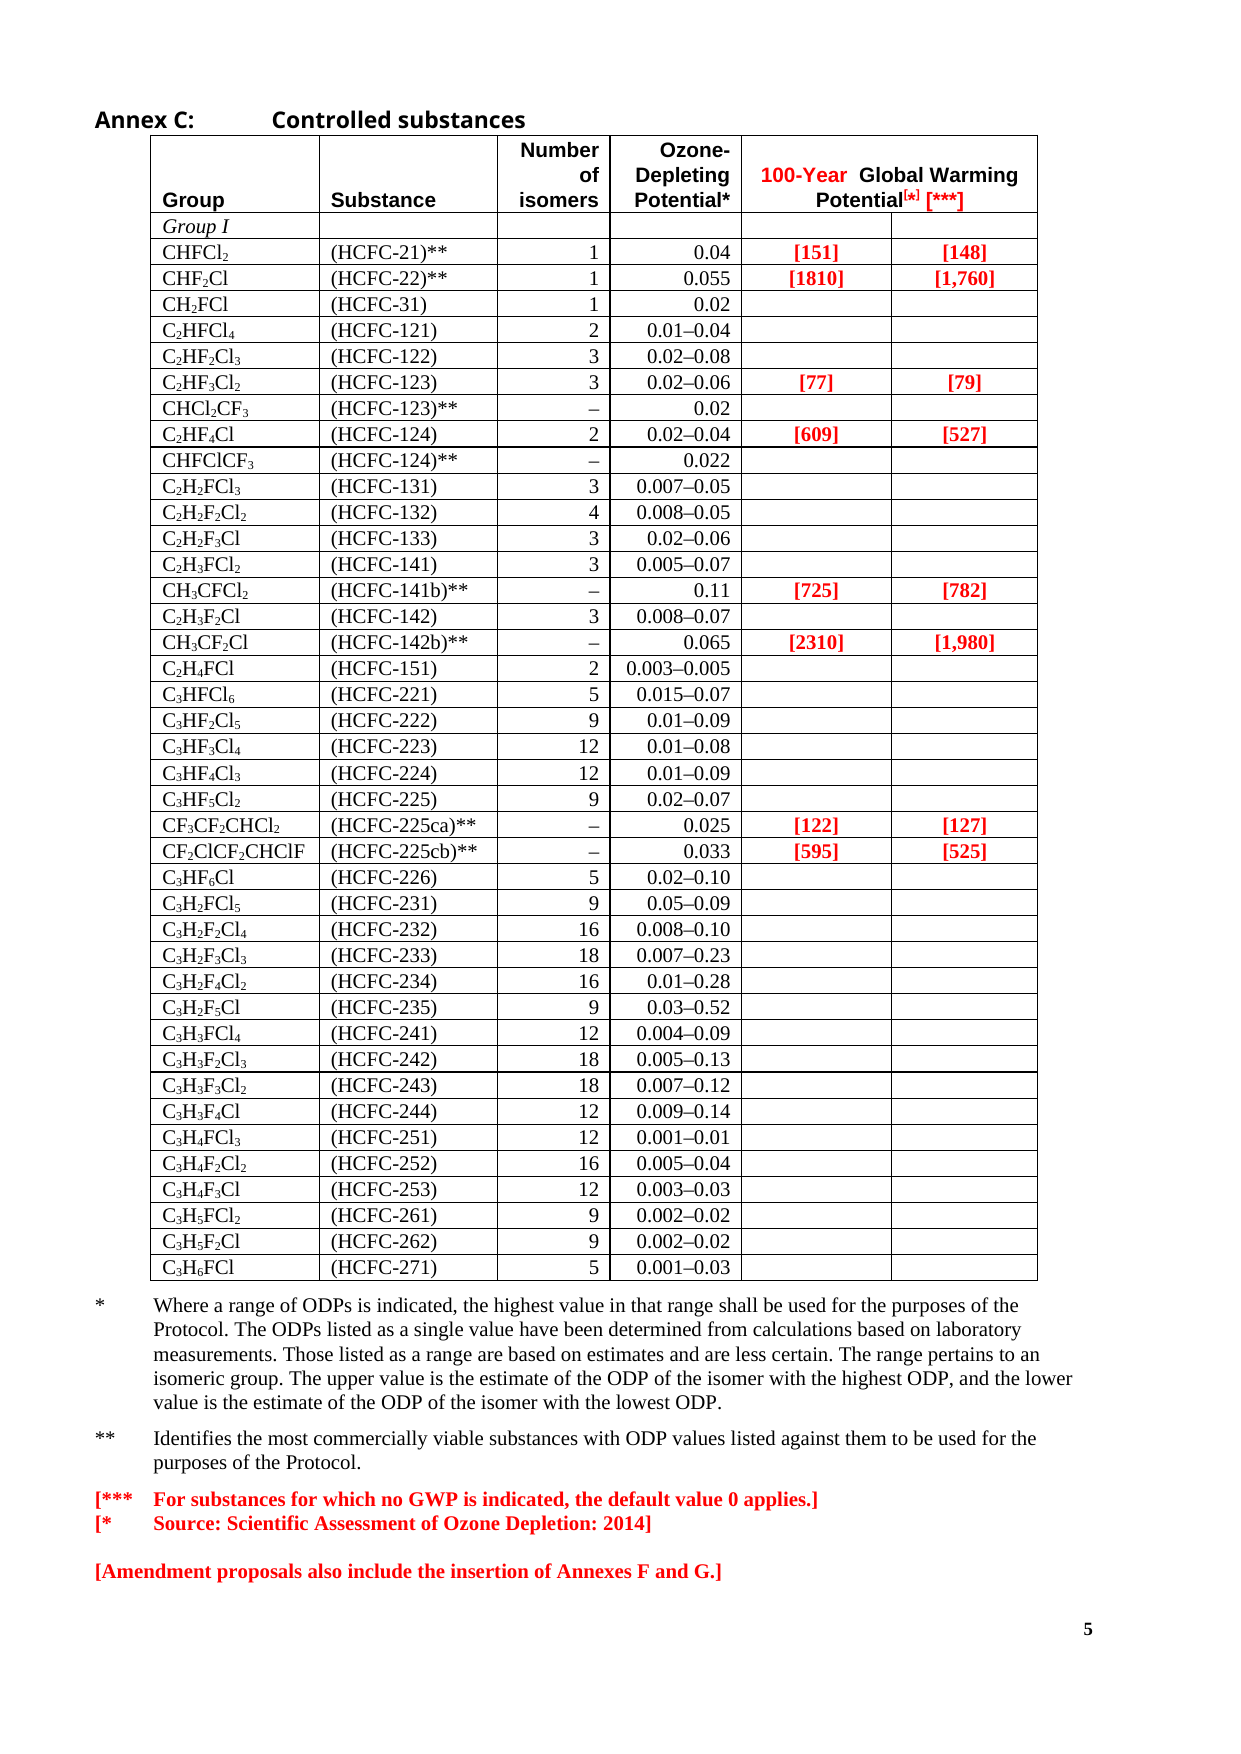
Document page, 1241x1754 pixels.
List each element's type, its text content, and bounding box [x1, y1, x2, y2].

table_cell [609] [742, 421, 891, 446]
table_cell CH3CF2Cl [151, 630, 319, 655]
table_cell (HCFC-142) [320, 604, 497, 629]
table_cell [892, 213, 1037, 238]
table_cell [892, 317, 1037, 342]
table_cell 0.05–0.09 [611, 890, 741, 915]
table_cell 0.02–0.06 [611, 526, 741, 551]
table_cell (HCFC-123)** [320, 395, 497, 420]
table_cell 0.01–0.04 [611, 317, 741, 342]
table_cell [892, 604, 1037, 629]
table_cell 0.007–0.05 [611, 474, 741, 498]
table_cell C3H3F4Cl [151, 1099, 319, 1123]
table_cell (HCFC-253) [320, 1177, 497, 1202]
table_cell (HCFC-235) [320, 994, 497, 1019]
table_cell 1 [498, 265, 609, 290]
table_cell 0.003–0.03 [611, 1177, 741, 1202]
table_cell [742, 708, 891, 733]
table_cell 12 [498, 1125, 609, 1149]
table_cell [742, 734, 891, 759]
table_cell [742, 448, 891, 472]
table_cell 16 [498, 1151, 609, 1176]
table_cell [2310] [742, 630, 891, 655]
table_cell CHF2Cl [151, 265, 319, 290]
table_cell [892, 1255, 1037, 1280]
text ** Identifies the most commercially viable substances with ODP values listed against them to be used for the purposes of the Protocol. [94, 1426, 1092, 1474]
table_cell C3H5F2Cl [151, 1229, 319, 1254]
table_cell 0.065 [611, 630, 741, 655]
table_cell (HCFC-251) [320, 1125, 497, 1149]
table_cell [892, 1177, 1037, 1202]
table_cell (HCFC-121) [320, 317, 497, 342]
table_cell C3H2F4Cl2 [151, 968, 319, 993]
text * Where a range of ODPs is indicated, the highest value in that range shall be used for the purposes of the Protocol. The ODPs listed as a single value have been determined from calculations based on laboratory measurements. Those listed as a range are based on estimates and are less certain. The range pertains to an isomeric group. The upper value is the estimate of the ODP of the isomer with the highest ODP, and the lower value is the estimate of the ODP of the isomer with the lowest ODP. [94, 1293, 1092, 1414]
table_cell 5 [498, 682, 609, 707]
table_cell 0.02–0.07 [611, 786, 741, 811]
table_cell [742, 291, 891, 316]
table_cell (HCFC-271) [320, 1255, 497, 1280]
table_cell 0.015–0.07 [611, 682, 741, 707]
table_cell [892, 552, 1037, 577]
table_cell [892, 1046, 1037, 1071]
table_cell C3H3F2Cl3 [151, 1046, 319, 1071]
table_cell (HCFC-123) [320, 369, 497, 394]
table_cell [742, 1046, 891, 1071]
table_cell 12 [498, 1020, 609, 1045]
table_cell 18 [498, 1073, 609, 1097]
table_cell [892, 343, 1037, 368]
table_header Substance [320, 136, 497, 212]
table_cell 12 [498, 734, 609, 759]
table_cell [742, 760, 891, 785]
table_cell [892, 682, 1037, 707]
table_cell [742, 213, 891, 238]
table_cell [892, 916, 1037, 941]
table_cell C2HF3Cl2 [151, 369, 319, 394]
table_cell (HCFC-122) [320, 343, 497, 368]
table_cell [525] [892, 838, 1037, 863]
table_cell CF3CF2CHCl2 [151, 812, 319, 837]
table_cell (HCFC-31) [320, 291, 497, 316]
table_cell 0.02–0.10 [611, 864, 741, 889]
table_cell 3 [498, 552, 609, 577]
table_cell 3 [498, 343, 609, 368]
table_cell 0.01–0.09 [611, 760, 741, 785]
table_cell [742, 994, 891, 1019]
table_cell [742, 317, 891, 342]
table_cell 0.02–0.04 [611, 421, 741, 446]
table_cell C3H5FCl2 [151, 1203, 319, 1228]
table_cell [892, 526, 1037, 551]
table_cell 3 [498, 526, 609, 551]
table_header Group [151, 136, 319, 212]
table_cell [127] [892, 812, 1037, 837]
table_cell [892, 734, 1037, 759]
table_cell [742, 682, 891, 707]
table_cell 0.01–0.08 [611, 734, 741, 759]
table_cell [79] [892, 369, 1037, 394]
table_cell [742, 343, 891, 368]
table_cell [892, 1020, 1037, 1045]
table_cell [892, 890, 1037, 915]
table_cell (HCFC-242) [320, 1046, 497, 1071]
table_cell (HCFC-221) [320, 682, 497, 707]
table_cell [742, 864, 891, 889]
table_cell 0.007–0.23 [611, 942, 741, 967]
table_cell CHFCl2 [151, 239, 319, 264]
table_cell [892, 1151, 1037, 1176]
table_cell C3HF4Cl3 [151, 760, 319, 785]
table_cell [742, 1099, 891, 1123]
table_cell [892, 994, 1037, 1019]
table_cell (HCFC-252) [320, 1151, 497, 1176]
table_cell 18 [498, 1046, 609, 1071]
table_cell (HCFC-222) [320, 708, 497, 733]
table_cell [892, 968, 1037, 993]
table_cell C3H2F3Cl3 [151, 942, 319, 967]
table_cell C3H2F5Cl [151, 994, 319, 1019]
table_cell 0.008–0.07 [611, 604, 741, 629]
table_cell 0.002–0.02 [611, 1203, 741, 1228]
table_cell C2HFCl4 [151, 317, 319, 342]
table_cell 16 [498, 968, 609, 993]
table_cell 0.008–0.10 [611, 916, 741, 941]
table_cell – [498, 812, 609, 837]
table_cell [892, 1073, 1037, 1097]
table_cell (HCFC-225) [320, 786, 497, 811]
table_cell C3HF3Cl4 [151, 734, 319, 759]
table_cell [1,760] [892, 265, 1037, 290]
table_cell [892, 760, 1037, 785]
table_cell C3H4F2Cl2 [151, 1151, 319, 1176]
table_cell [742, 942, 891, 967]
table_cell 1 [498, 239, 609, 264]
table_cell [742, 656, 891, 681]
table_cell 0.02–0.06 [611, 369, 741, 394]
table_cell CF2ClCF2CHClF [151, 838, 319, 863]
table_cell [742, 395, 891, 420]
table_cell (HCFC-243) [320, 1073, 497, 1097]
table_cell [742, 552, 891, 577]
text [* Source: Scientific Assessment of Ozone Depletion: 2014] [94, 1511, 1092, 1535]
table_cell [742, 1073, 891, 1097]
table_cell 0.025 [611, 812, 741, 837]
table_cell (HCFC-233) [320, 942, 497, 967]
table_cell 2 [498, 421, 609, 446]
table_cell (HCFC-141b)** [320, 578, 497, 603]
table_cell 0.007–0.12 [611, 1073, 741, 1097]
table_cell (HCFC-241) [320, 1020, 497, 1045]
table_cell 0.005–0.13 [611, 1046, 741, 1071]
table_cell [1810] [742, 265, 891, 290]
table_cell [782] [892, 578, 1037, 603]
table_cell CH2FCl [151, 291, 319, 316]
table_cell 0.005–0.07 [611, 552, 741, 577]
table_cell C3HF5Cl2 [151, 786, 319, 811]
table_cell [742, 1203, 891, 1228]
table_cell (HCFC-244) [320, 1099, 497, 1123]
table_cell [77] [742, 369, 891, 394]
table_cell (HCFC-225cb)** [320, 838, 497, 863]
table_cell [320, 213, 497, 238]
table_cell [742, 786, 891, 811]
table_cell 2 [498, 317, 609, 342]
text [*** For substances for which no GWP is indicated, the default value 0 applies.] [94, 1487, 1092, 1511]
table_cell 9 [498, 890, 609, 915]
table_cell 0.03–0.52 [611, 994, 741, 1019]
table_cell C3HFCl6 [151, 682, 319, 707]
table_cell C3H2F2Cl4 [151, 916, 319, 941]
table_cell [742, 1125, 891, 1149]
table_cell 0.055 [611, 265, 741, 290]
table_cell C2HF4Cl [151, 421, 319, 446]
table_cell [892, 395, 1037, 420]
table_cell C3H2FCl5 [151, 890, 319, 915]
table_cell [725] [742, 578, 891, 603]
table_cell C2H2FCl3 [151, 474, 319, 498]
table_cell 5 [498, 864, 609, 889]
table_cell – [498, 578, 609, 603]
table_cell (HCFC-124) [320, 421, 497, 446]
table_cell 0.02–0.08 [611, 343, 741, 368]
table_cell – [498, 448, 609, 472]
table_cell 0.01–0.09 [611, 708, 741, 733]
table_cell 9 [498, 994, 609, 1019]
table_cell Group I [151, 213, 319, 238]
table_cell (HCFC-232) [320, 916, 497, 941]
table_cell [151] [742, 239, 891, 264]
table_cell CH3CFCl2 [151, 578, 319, 603]
table_cell 0.004–0.09 [611, 1020, 741, 1045]
table_header Ozone-Depleting Potential* [611, 136, 741, 212]
table_cell [611, 213, 741, 238]
table_cell 0.001–0.03 [611, 1255, 741, 1280]
table_cell 0.11 [611, 578, 741, 603]
table_cell [742, 1177, 891, 1202]
table_cell [892, 291, 1037, 316]
table_cell [498, 213, 609, 238]
table_cell 0.009–0.14 [611, 1099, 741, 1123]
table_cell (HCFC-226) [320, 864, 497, 889]
table_cell (HCFC-234) [320, 968, 497, 993]
table_header 100-Year Global Warming Potential[*] [***] [742, 136, 1037, 212]
table_cell CHCl2CF3 [151, 395, 319, 420]
table_cell 3 [498, 604, 609, 629]
table_cell 12 [498, 760, 609, 785]
text [Amendment proposals also include the insertion of Annexes F and G.] [94, 1559, 1092, 1584]
table_cell (HCFC-224) [320, 760, 497, 785]
table_cell 0.02 [611, 395, 741, 420]
table_cell [742, 526, 891, 551]
table_cell 2 [498, 656, 609, 681]
table_cell [742, 968, 891, 993]
table_cell 0.008–0.05 [611, 500, 741, 524]
table_cell [1,980] [892, 630, 1037, 655]
table_cell [892, 1125, 1037, 1149]
table_cell (HCFC-124)** [320, 448, 497, 472]
table_cell (HCFC-223) [320, 734, 497, 759]
table_cell (HCFC-142b)** [320, 630, 497, 655]
table_cell C3HF6Cl [151, 864, 319, 889]
table_cell [892, 1229, 1037, 1254]
table_cell (HCFC-131) [320, 474, 497, 498]
table_cell (HCFC-151) [320, 656, 497, 681]
table_cell [742, 1255, 891, 1280]
table_cell [742, 604, 891, 629]
table_cell 9 [498, 786, 609, 811]
table_cell 9 [498, 1203, 609, 1228]
table_cell C3H4FCl3 [151, 1125, 319, 1149]
table_cell [122] [742, 812, 891, 837]
table_cell C3H6FCl [151, 1255, 319, 1280]
table_cell – [498, 395, 609, 420]
table_header Number of isomers [498, 136, 609, 212]
table_cell (HCFC-133) [320, 526, 497, 551]
table_cell (HCFC-262) [320, 1229, 497, 1254]
table_cell (HCFC-132) [320, 500, 497, 524]
table_cell [892, 474, 1037, 498]
table_cell 0.04 [611, 239, 741, 264]
table_cell [892, 500, 1037, 524]
table_cell [742, 1020, 891, 1045]
table_cell [892, 864, 1037, 889]
table_cell 9 [498, 708, 609, 733]
table_cell [742, 1229, 891, 1254]
table_cell C3H3F3Cl2 [151, 1073, 319, 1097]
table_cell 0.033 [611, 838, 741, 863]
table_cell [148] [892, 239, 1037, 264]
table_cell [595] [742, 838, 891, 863]
table_cell C3H4F3Cl [151, 1177, 319, 1202]
table_cell 0.003–0.005 [611, 656, 741, 681]
table_cell (HCFC-22)** [320, 265, 497, 290]
table_cell C3H3FCl4 [151, 1020, 319, 1045]
table_cell [892, 448, 1037, 472]
table_cell C2H3F2Cl [151, 604, 319, 629]
table_cell [742, 474, 891, 498]
table_cell C2H3FCl2 [151, 552, 319, 577]
table_cell 5 [498, 1255, 609, 1280]
table_cell 0.005–0.04 [611, 1151, 741, 1176]
table_cell (HCFC-141) [320, 552, 497, 577]
table_cell [742, 916, 891, 941]
table_cell 0.001–0.01 [611, 1125, 741, 1149]
table_cell CHFClCF3 [151, 448, 319, 472]
text Annex C: Controlled substances [94, 103, 1102, 134]
table_cell – [498, 838, 609, 863]
table_cell C3HF2Cl5 [151, 708, 319, 733]
table_cell 3 [498, 369, 609, 394]
table_cell – [498, 630, 609, 655]
table_cell (HCFC-21)** [320, 239, 497, 264]
table_cell C2HF2Cl3 [151, 343, 319, 368]
table_cell 12 [498, 1099, 609, 1123]
table_cell [892, 1203, 1037, 1228]
table_cell (HCFC-231) [320, 890, 497, 915]
table_cell 1 [498, 291, 609, 316]
table_cell 12 [498, 1177, 609, 1202]
table_cell 0.02 [611, 291, 741, 316]
table_cell 0.002–0.02 [611, 1229, 741, 1254]
table_cell 18 [498, 942, 609, 967]
table_cell 4 [498, 500, 609, 524]
table_cell C2H4FCl [151, 656, 319, 681]
table_cell C2H2F3Cl [151, 526, 319, 551]
table_cell 9 [498, 1229, 609, 1254]
table_cell [742, 1151, 891, 1176]
table_cell [892, 1099, 1037, 1123]
table_cell [892, 656, 1037, 681]
table_cell 3 [498, 474, 609, 498]
table_cell (HCFC-225ca)** [320, 812, 497, 837]
table_cell (HCFC-261) [320, 1203, 497, 1228]
table_cell [892, 786, 1037, 811]
table_cell 0.022 [611, 448, 741, 472]
table_cell C2H2F2Cl2 [151, 500, 319, 524]
table_cell 16 [498, 916, 609, 941]
table_cell [742, 500, 891, 524]
table_cell [742, 890, 891, 915]
table_cell [892, 708, 1037, 733]
table_cell [527] [892, 421, 1037, 446]
table_cell [892, 942, 1037, 967]
table_cell 0.01–0.28 [611, 968, 741, 993]
